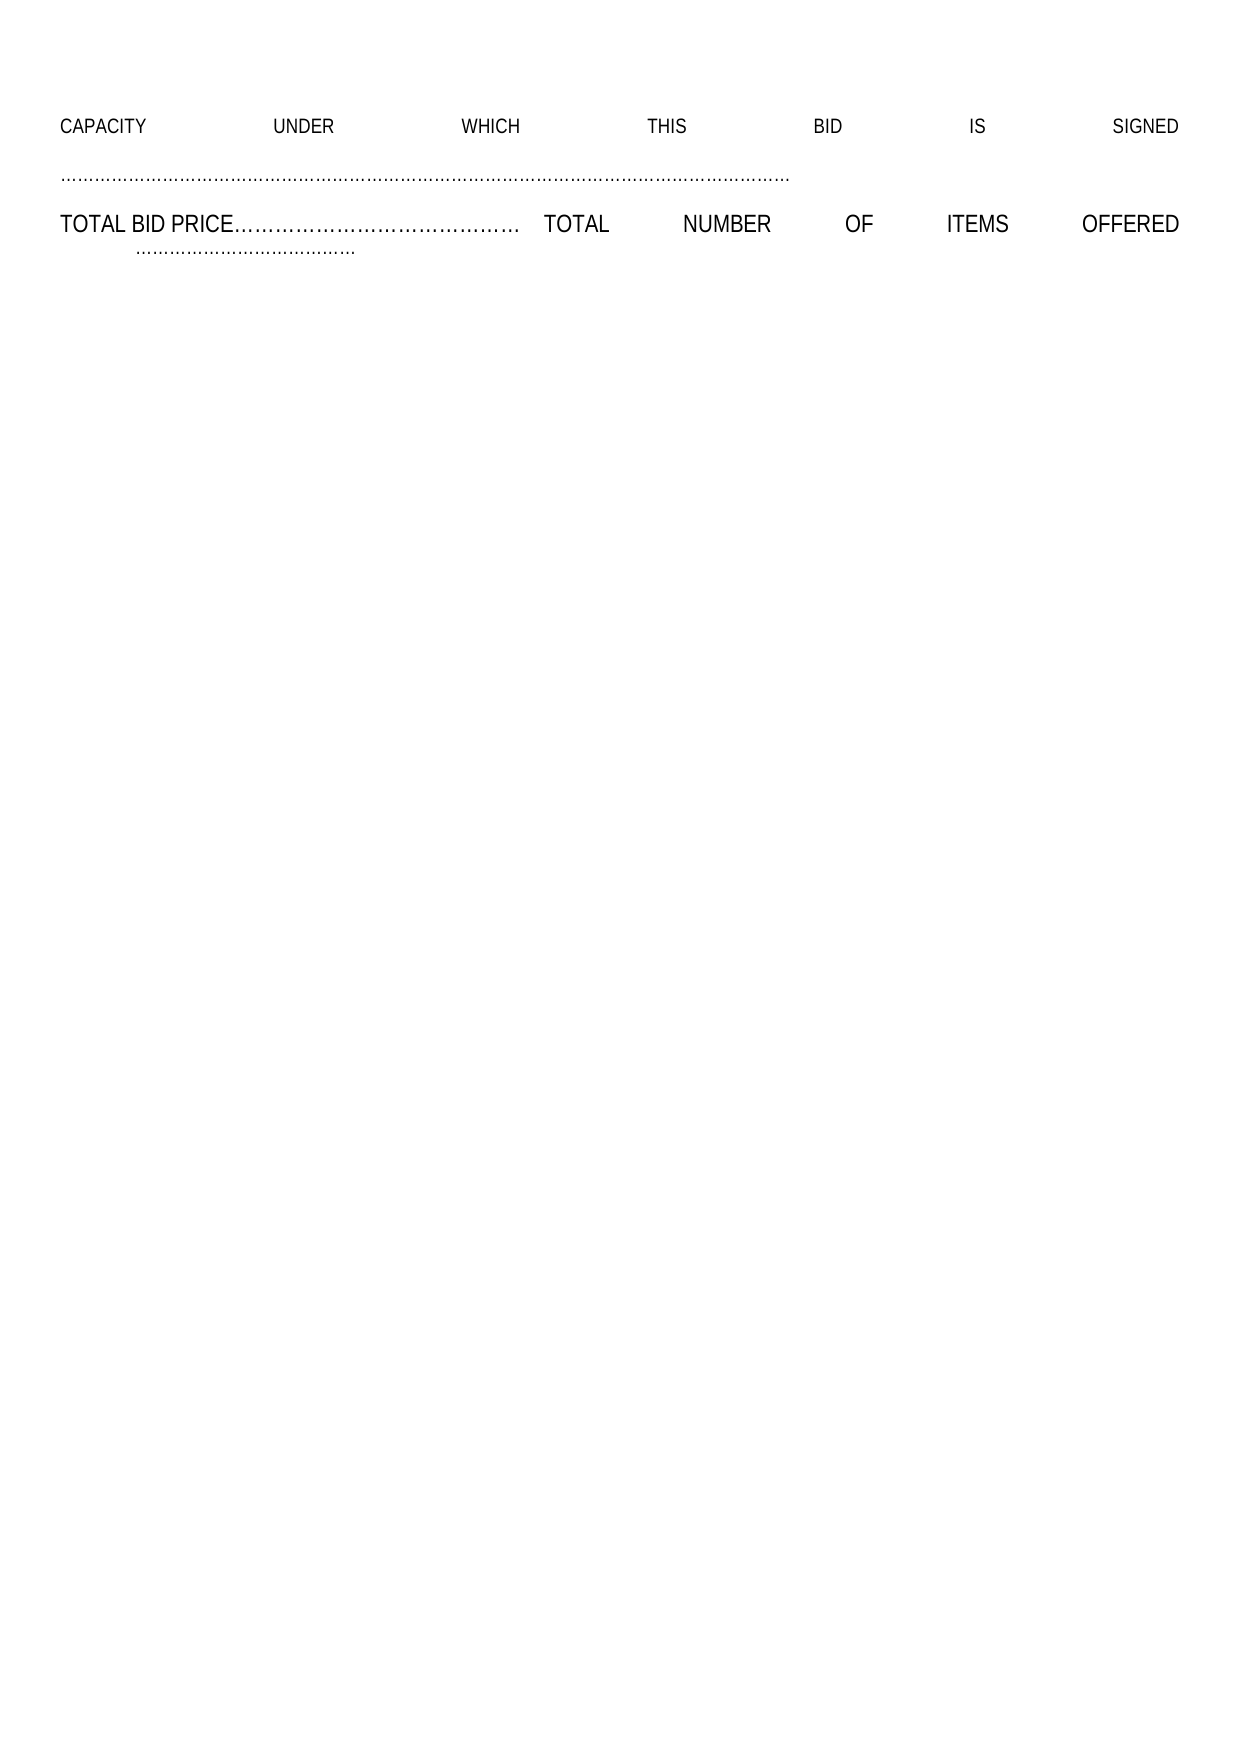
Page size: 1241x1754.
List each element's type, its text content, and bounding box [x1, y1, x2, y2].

text TOTAL BID PRICE…………………………………… TOTAL NUMBER OF ITEMS OFFERED ………………………………… [60, 212, 1180, 259]
text CAPACITY UNDER WHICH THIS BID IS SIGNED ………………………………………………………………………………………………………………… [60, 114, 1180, 186]
